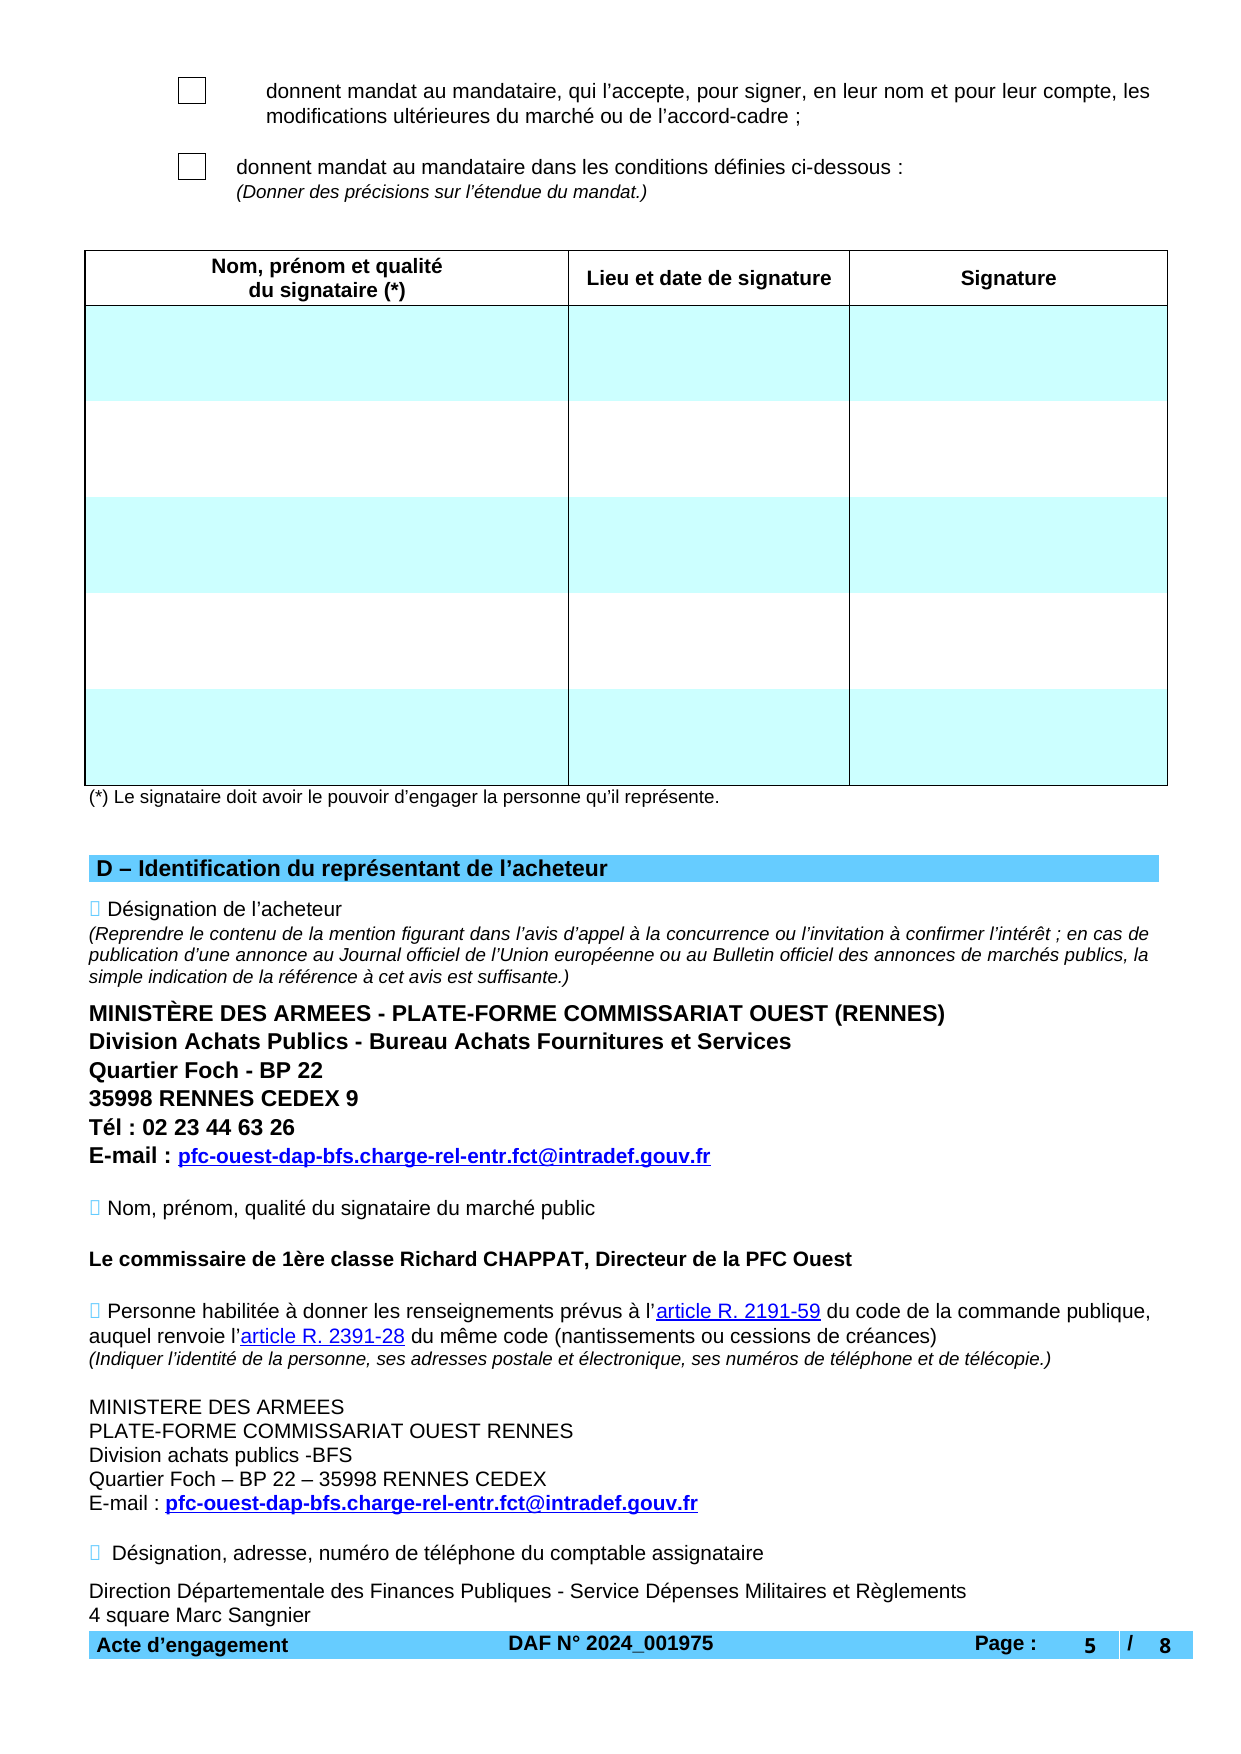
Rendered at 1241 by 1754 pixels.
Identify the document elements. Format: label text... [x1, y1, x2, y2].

table_cell [86, 593, 568, 689]
text  Nom, prénom, qualité du signataire du marché public [89, 1193, 1152, 1222]
table_cell [86, 306, 568, 401]
table_cell [850, 306, 1167, 401]
table_cell [569, 497, 849, 593]
table_cell [850, 401, 1167, 497]
table_cell [569, 401, 849, 497]
table_cell [569, 306, 849, 401]
text Le commissaire de 1ère classe Richard CHAPPAT, Directeur de la PFC Ouest [89, 1247, 1152, 1271]
text donnent mandat au mandataire dans les conditions définies ci-dessous : [118, 152, 1152, 181]
text Division Achats Publics - Bureau Achats Fournitures et Services [89, 1028, 1152, 1054]
table_cell [569, 593, 849, 689]
text 4 square Marc Sangnier [89, 1603, 1152, 1627]
text  Désignation, adresse, numéro de téléphone du comptable assignataire [89, 1538, 1152, 1567]
table_header Lieu et date de signature [569, 251, 849, 304]
table_cell [86, 401, 568, 497]
text Division achats publics -BFS [89, 1443, 1152, 1467]
table_cell [850, 689, 1167, 785]
text Direction Départementale des Finances Publiques - Service Dépenses Militaires et Règlements [89, 1579, 1152, 1603]
text donnent mandat au mandataire, qui l’accepte, pour signer, en leur nom et pour leur compte, les modifications ultérieures du marché ou de l’accord-cadre ; [177, 76, 1152, 128]
table_cell [850, 497, 1167, 593]
text (Donner des précisions sur l’étendue du mandat.) [118, 181, 1152, 202]
table_header Signature [850, 251, 1167, 304]
table_cell [850, 593, 1167, 689]
text Tél : 02 23 44 63 26 [89, 1113, 1152, 1140]
text (*) Le signataire doit avoir le pouvoir d’engager la personne qu’il représente. [89, 786, 1152, 807]
table_cell [86, 689, 568, 785]
table_header D – Identification du représentant de l’acheteur [89, 855, 1159, 882]
text  Personne habilitée à donner les renseignements prévus à l’article R. 2191-59 du code de la commande publique, auquel renvoie l’article R. 2391-28 du même code (nantissements ou cessions de créances) [89, 1296, 1152, 1348]
text E-mail : pfc-ouest-dap-bfs.charge-rel-entr.fct@intradef.gouv.fr [89, 1491, 1152, 1514]
table_cell [86, 497, 568, 593]
text PLATE-FORME COMMISSARIAT OUEST RENNES [89, 1419, 1152, 1443]
text Quartier Foch – BP 22 – 35998 RENNES CEDEX [89, 1467, 1152, 1491]
table_header Nom, prénom et qualité du signataire (*) [86, 251, 568, 304]
text E-mail : pfc-ouest-dap-bfs.charge-rel-entr.fct@intradef.gouv.fr [89, 1142, 1152, 1168]
text 35998 RENNES CEDEX 9 [89, 1085, 1152, 1111]
subtitle  Désignation de l’acheteur [89, 894, 1152, 923]
table_cell [569, 689, 849, 785]
text MINISTERE DES ARMEES [89, 1395, 1152, 1419]
subtitle (Reprendre le contenu de la mention figurant dans l’avis d’appel à la concurrence ou l’invitation à confirmer l’intérêt ; en cas de publication d’une annonce au Journal officiel de l’Union européenne ou au Bulletin officiel des annonces de marchés publics, la simple indication de la référence à cet avis est suffisante.) [89, 923, 1152, 987]
text (Indiquer l’identité de la personne, ses adresses postale et électronique, ses numéros de téléphone et de télécopie.) [89, 1348, 1152, 1370]
text Quartier Foch - BP 22 [89, 1057, 1152, 1083]
subtitle MINISTÈRE DES ARMEES - PLATE-FORME COMMISSARIAT OUEST (RENNES) [89, 1000, 1152, 1026]
